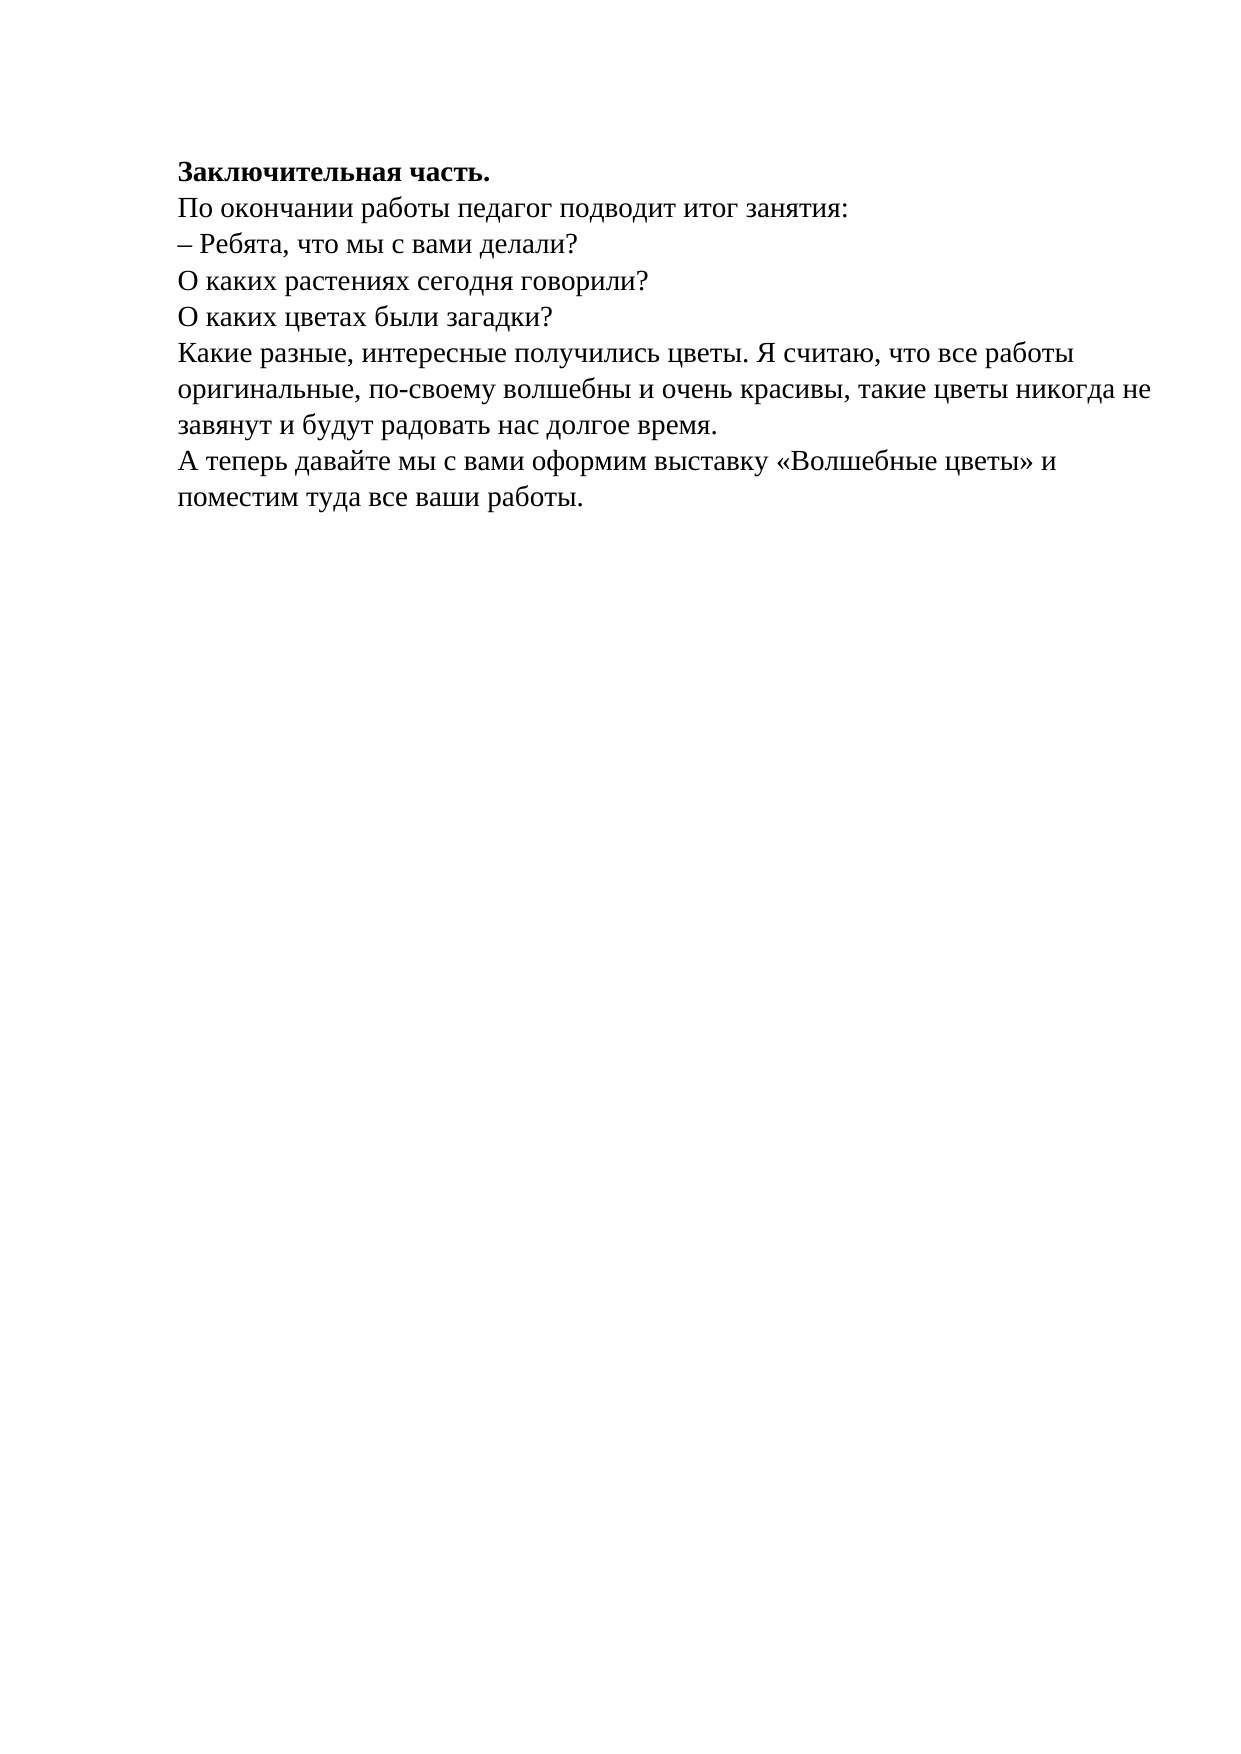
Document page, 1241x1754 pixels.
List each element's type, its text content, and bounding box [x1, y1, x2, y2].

text По окончании работы педагог подводит итог занятия: [177, 190, 1152, 224]
text А теперь давайте мы с вами оформим выставку «Волшебные цветы» и поместим туда все ваши работы. [177, 443, 1152, 513]
text Какие разные, интересные получились цветы. Я считаю, что все работы оригинальные, по-своему волшебны и очень красивы, такие цветы никогда не завянут и будут радовать нас долгое время. [177, 335, 1152, 441]
text Заключительная часть. [177, 154, 1152, 188]
text О каких цветах были загадки? [177, 299, 1152, 332]
text О каких растениях сегодня говорили? [177, 263, 1152, 296]
text – Ребята, что мы с вами делали? [177, 227, 1152, 260]
